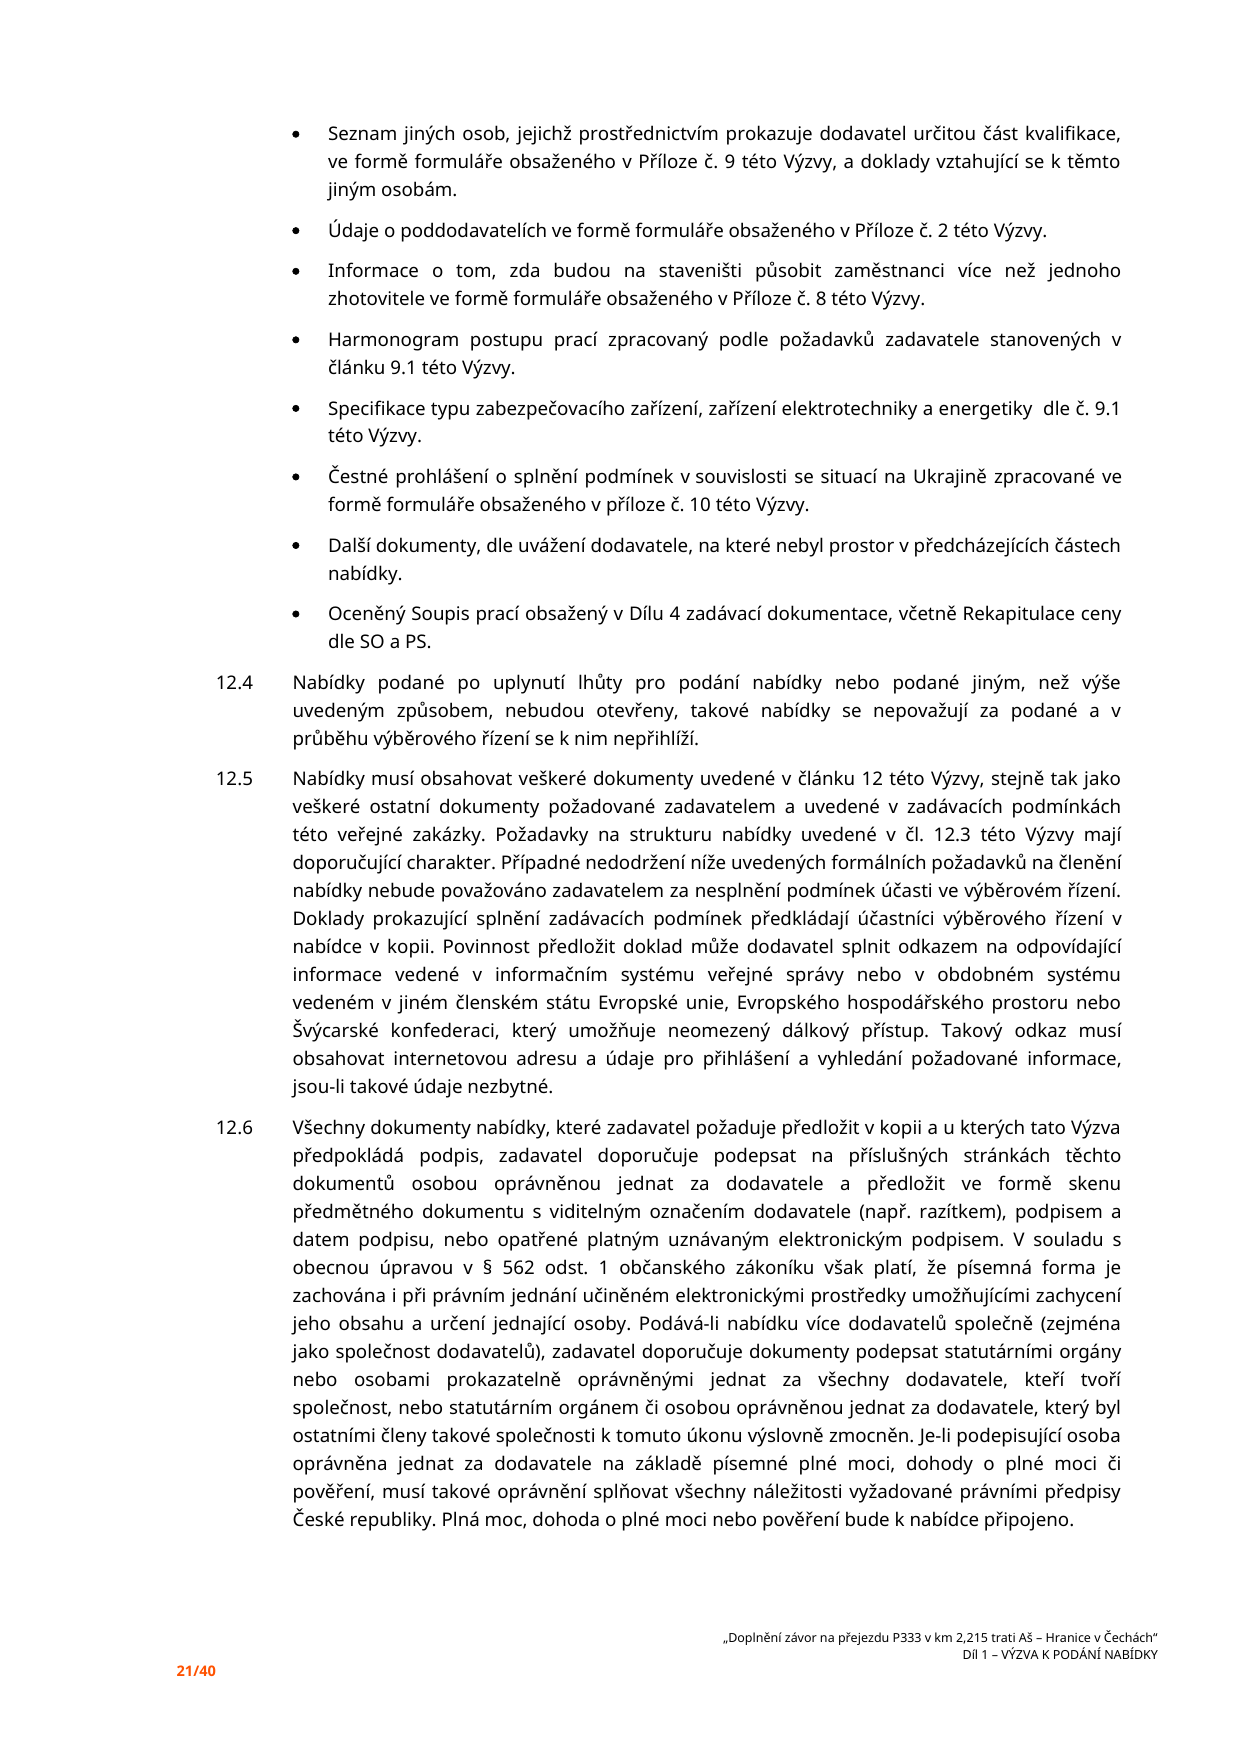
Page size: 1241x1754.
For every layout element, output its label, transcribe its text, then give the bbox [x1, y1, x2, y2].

text Další dokumenty, dle uvážení dodavatele, na které nebyl prostor v předcházejících částech nabídky. [292, 532, 1122, 585]
text Seznam jiných osob, jejichž prostřednictvím prokazuje dodavatel určitou část kvalifikace, ve formě formuláře obsaženého v Příloze č. 9 této Výzvy, a doklady vztahující se k těmto jiným osobám. [292, 121, 1122, 202]
text Nabídky musí obsahovat veškeré dokumenty uvedené v článku 12 této Výzvy, stejně tak jako veškeré ostatní dokumenty požadované zadavatelem a uvedené v zadávacích podmínkách této veřejné zakázky. Požadavky na strukturu nabídky uvedené v čl. 12.3 této Výzvy mají doporučující charakter. Případné nedodržení níže uvedených formálních požadavků na členění nabídky nebude považováno zadavatelem za nesplnění podmínek účasti ve výběrovém řízení. Doklady prokazující splnění zadávacích podmínek předkládají účastníci výběrového řízení v nabídce v kopii. Povinnost předložit doklad může dodavatel splnit odkazem na odpovídající informace vedené v informačním systému veřejné správy nebo v obdobném systému vedeném v jiném členském státu Evropské unie, Evropského hospodářského prostoru nebo Švýcarské konfederaci, který umožňuje neomezený dálkový přístup. Takový odkaz musí obsahovat internetovou adresu a údaje pro přihlášení a vyhledání požadované informace, jsou-li takové údaje nezbytné. [216, 766, 1122, 1099]
text Harmonogram postupu prací zpracovaný podle požadavků zadavatele stanovených v článku 9.1 této Výzvy. [292, 326, 1122, 380]
text Oceněný Soupis prací obsažený v Dílu 4 zadávací dokumentace, včetně Rekapitulace ceny dle SO a PS. [292, 600, 1122, 654]
text Údaje o poddodavatelích ve formě formuláře obsaženého v Příloze č. 2 této Výzvy. [292, 217, 1122, 243]
text Nabídky podané po uplynutí lhůty pro podání nabídky nebo podané jiným, než výše uvedeným způsobem, nebudou otevřeny, takové nabídky se nepovažují za podané a v průběhu výběrového řízení se k nim nepřihlíží. [216, 669, 1122, 751]
text Informace o tom, zda budou na staveništi působit zaměstnanci více než jednoho zhotovitele ve formě formuláře obsaženého v Příloze č. 8 této Výzvy. [292, 258, 1122, 311]
text Specifikace typu zabezpečovacího zařízení, zařízení elektrotechniky a energetiky dle č. 9.1 této Výzvy. [292, 395, 1122, 448]
text Všechny dokumenty nabídky, které zadavatel požaduje předložit v kopii a u kterých tato Výzva předpokládá podpis, zadavatel doporučuje podepsat na příslušných stránkách těchto dokumentů osobou oprávněnou jednat za dodavatele a předložit ve formě skenu předmětného dokumentu s viditelným označením dodavatele (např. razítkem), podpisem a datem podpisu, nebo opatřené platným uznávaným elektronickým podpisem. V souladu s obecnou úpravou v § 562 odst. 1 občanského zákoníku však platí, že písemná forma je zachována i při právním jednání učiněném elektronickými prostředky umožňujícími zachycení jeho obsahu a určení jednající osoby. Podává-li nabídku více dodavatelů společně (zejména jako společnost dodavatelů), zadavatel doporučuje dokumenty podepsat statutárními orgány nebo osobami prokazatelně oprávněnými jednat za všechny dodavatele, kteří tvoří společnost, nebo statutárním orgánem či osobou oprávněnou jednat za dodavatele, který byl ostatními členy takové společnosti k tomuto úkonu výslovně zmocněn. Je-li podepisující osoba oprávněna jednat za dodavatele na základě písemné plné moci, dohody o plné moci či pověření, musí takové oprávnění splňovat všechny náležitosti vyžadované právními předpisy České republiky. Plná moc, dohoda o plné moci nebo pověření bude k nabídce připojeno. [216, 1114, 1122, 1532]
text Čestné prohlášení o splnění podmínek v souvislosti se situací na Ukrajině zpracované ve formě formuláře obsaženého v příloze č. 10 této Výzvy. [292, 463, 1122, 517]
